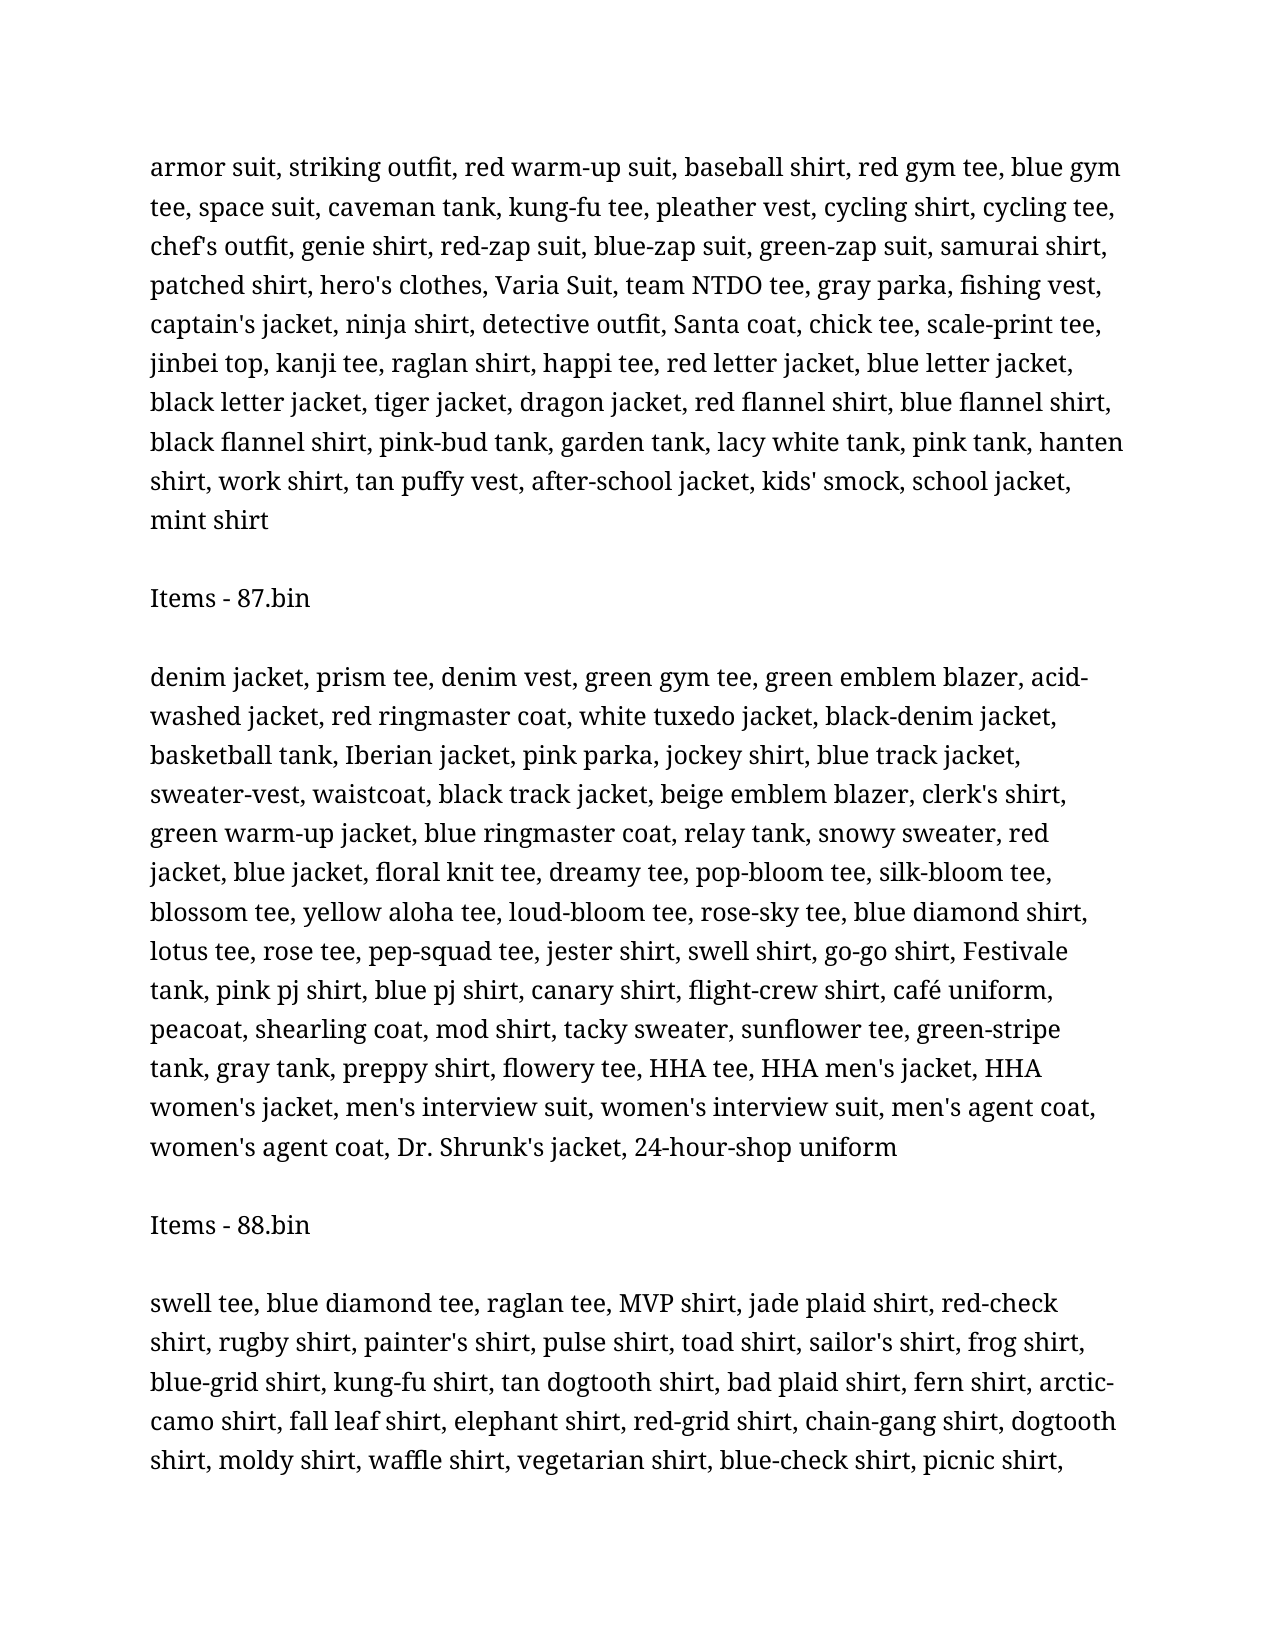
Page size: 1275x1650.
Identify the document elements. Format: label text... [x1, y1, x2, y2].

text Items - 88.bin [150, 1207, 1125, 1242]
text Items - 87.bin [150, 581, 1125, 615]
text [150, 1286, 1125, 1477]
text denim jacket, prism tee, denim vest, green gym tee, green emblem blazer, acid-washed jacket, red ringmaster coat, white tuxedo jacket, black-denim jacket, basketball tank, Iberian jacket, pink parka, jockey shirt, blue track jacket, sweater-vest, waistcoat, black track jacket, beige emblem blazer, clerk's shirt, green warm-up jacket, blue ringmaster coat, relay tank, snowy sweater, red jacket, blue jacket, floral knit tee, dreamy tee, pop-bloom tee, silk-bloom tee, blossom tee, yellow aloha tee, loud-bloom tee, rose-sky tee, blue diamond shirt, lotus tee, rose tee, pep-squad tee, jester shirt, swell shirt, go-go shirt, Festivale tank, pink pj shirt, blue pj shirt, canary shirt, flight-crew shirt, café uniform, peacoat, shearling coat, mod shirt, tacky sweater, sunflower tee, green-stripe tank, gray tank, preppy shirt, flowery tee, HHA tee, HHA men's jacket, HHA women's jacket, men's interview suit, women's interview suit, men's agent coat, women's agent coat, Dr. Shrunk's jacket, 24-hour-shop uniform [150, 659, 1125, 1163]
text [150, 150, 1125, 537]
